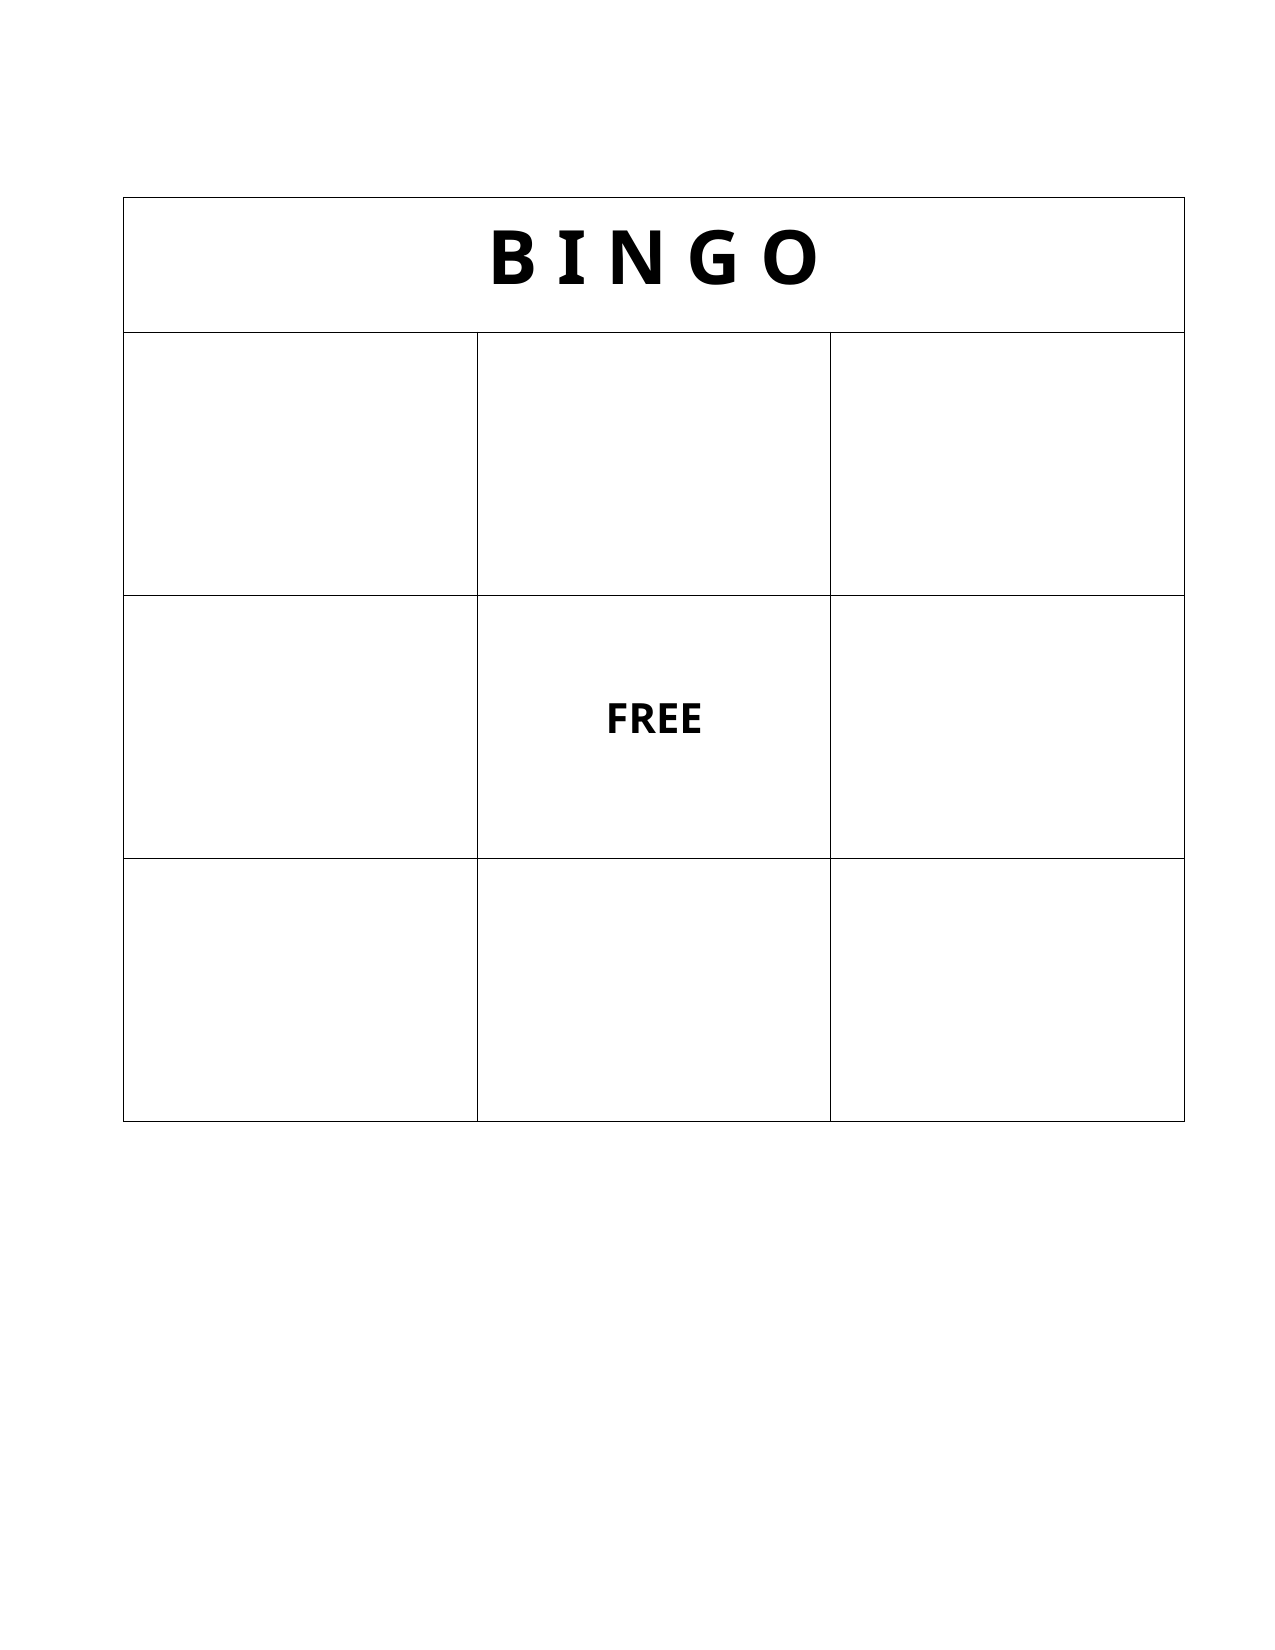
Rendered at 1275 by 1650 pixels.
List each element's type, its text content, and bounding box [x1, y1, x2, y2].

table_cell [124, 333, 477, 595]
table_cell [124, 859, 477, 1121]
table_cell [124, 596, 477, 858]
table_cell [478, 333, 830, 595]
table_cell [831, 333, 1184, 595]
table_header B I N G O [124, 198, 1184, 332]
table_cell FREE [478, 596, 830, 858]
table_cell [831, 859, 1184, 1121]
table_cell [831, 596, 1184, 858]
table_cell [478, 859, 830, 1121]
